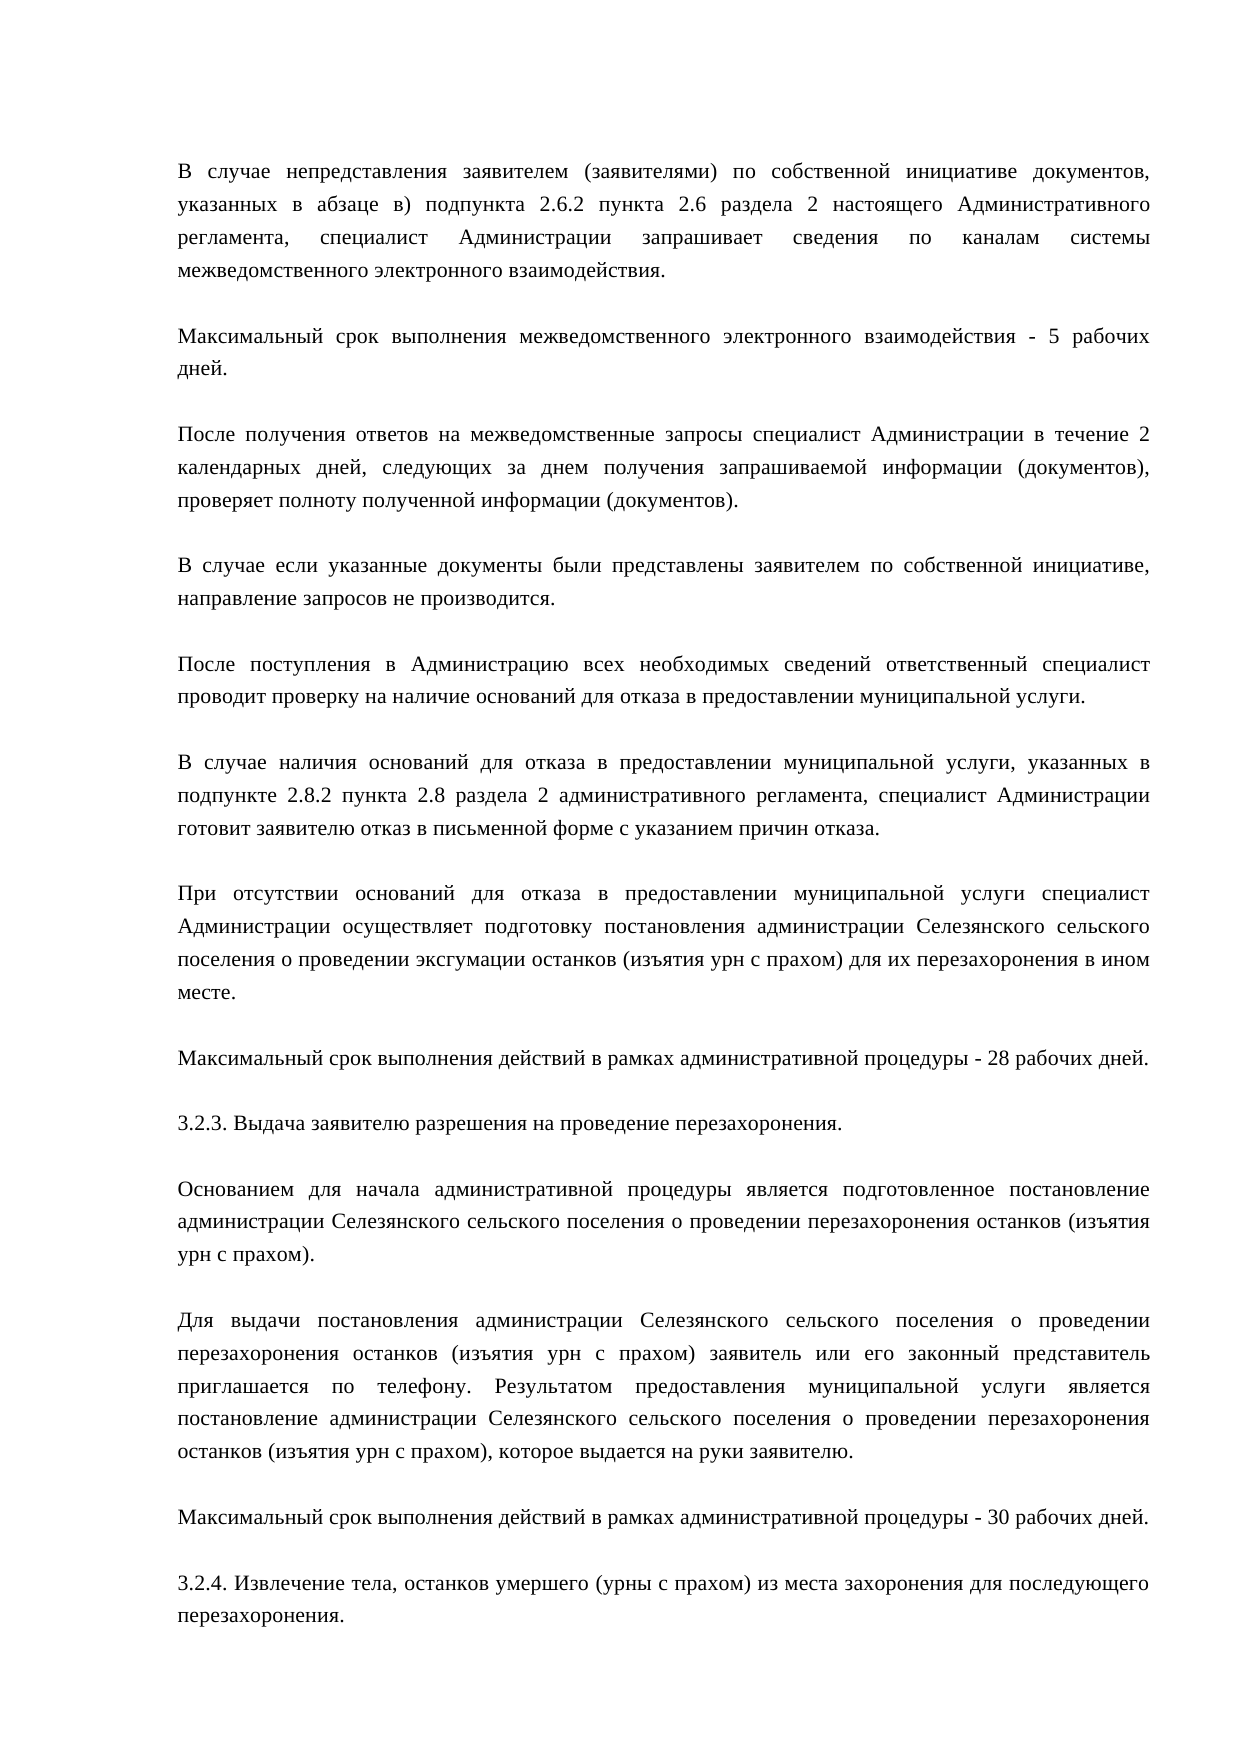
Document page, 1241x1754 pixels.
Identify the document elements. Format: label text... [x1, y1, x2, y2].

text Для выдачи постановления администрации Селезянского сельского поселения о проведении перезахоронения останков (изъятия урн с прахом) заявитель или его законный представитель приглашается по телефону. Результатом предоставления муниципальной услуги является постановление администрации Селезянского сельского поселения о проведении перезахоронения останков (изъятия урн с прахом), которое выдается на руки заявителю. [177, 1267, 1152, 1463]
text В случае непредставления заявителем (заявителями) по собственной инициативе документов, указанных в абзаце в) подпункта 2.6.2 пункта 2.6 раздела 2 настоящего Административного регламента, специалист Администрации запрашивает сведения по каналам системы межведомственного электронного взаимодействия. [177, 118, 1152, 282]
text Максимальный срок выполнения действий в рамках административной процедуры - 30 рабочих дней. [177, 1463, 1152, 1529]
text 3.2.3. Выдача заявителю разрешения на проведение перезахоронения. [177, 1070, 1152, 1135]
text После поступления в Администрацию всех необходимых сведений ответственный специалист проводит проверку на наличие оснований для отказа в предоставлении муниципальной услуги. [177, 610, 1152, 709]
text Максимальный срок выполнения действий в рамках административной процедуры - 28 рабочих дней. [177, 1004, 1152, 1070]
text 3.2.4. Извлечение тела, останков умершего (урны с прахом) из места захоронения для последующего перезахоронения. [177, 1529, 1152, 1627]
text В случае наличия оснований для отказа в предоставлении муниципальной услуги, указанных в подпункте 2.8.2 пункта 2.8 раздела 2 административного регламента, специалист Администрации готовит заявителю отказ в письменной форме с указанием причин отказа. [177, 709, 1152, 840]
text При отсутствии оснований для отказа в предоставлении муниципальной услуги специалист Администрации осуществляет подготовку постановления администрации Селезянского сельского поселения о проведении эксгумации останков (изъятия урн с прахом) для их перезахоронения в ином месте. [177, 840, 1152, 1004]
text В случае если указанные документы были представлены заявителем по собственной инициативе, направление запросов не производится. [177, 512, 1152, 610]
text После получения ответов на межведомственные запросы специалист Администрации в течение 2 календарных дней, следующих за днем получения запрашиваемой информации (документов), проверяет полноту полученной информации (документов). [177, 381, 1152, 512]
text Максимальный срок выполнения межведомственного электронного взаимодействия - 5 рабочих дней. [177, 282, 1152, 381]
text Основанием для начала административной процедуры является подготовленное постановление администрации Селезянского сельского поселения о проведении перезахоронения останков (изъятия урн с прахом). [177, 1135, 1152, 1267]
